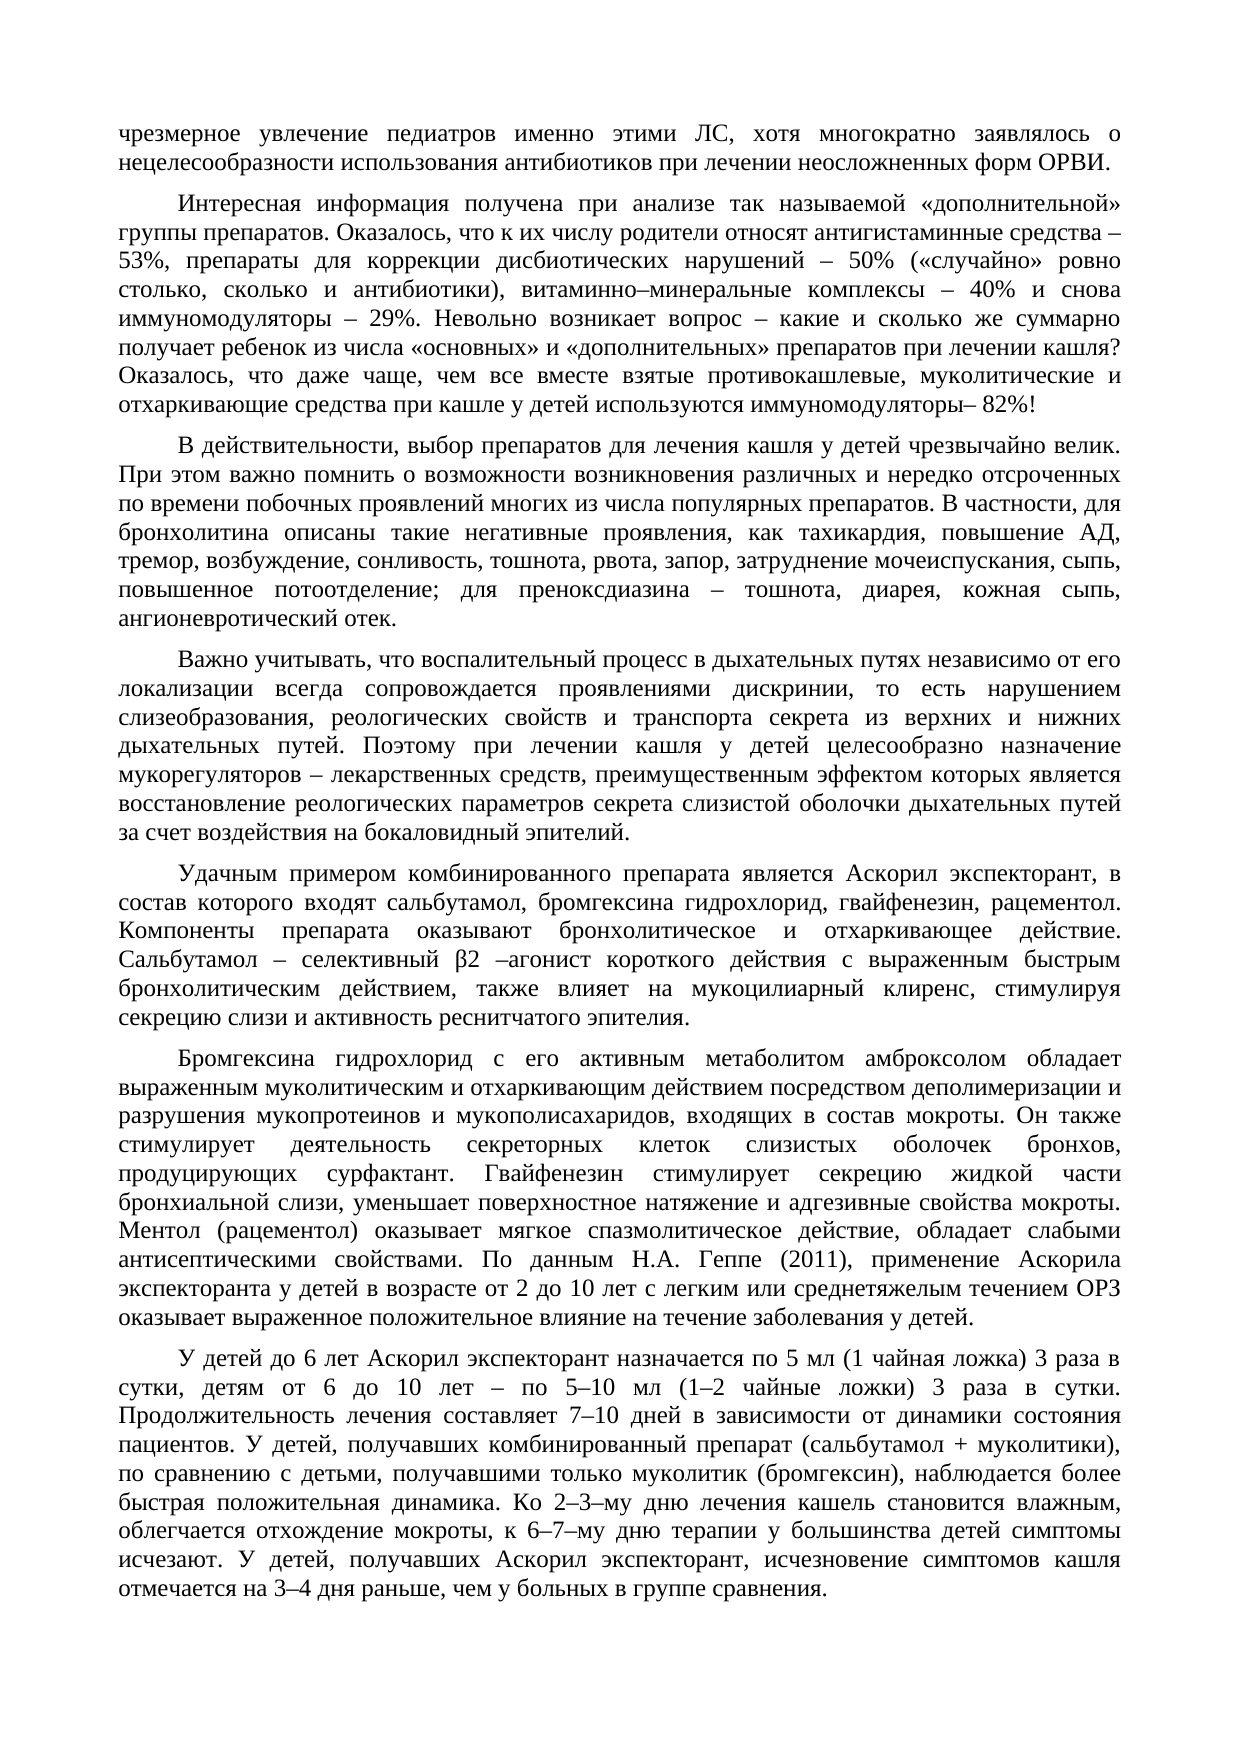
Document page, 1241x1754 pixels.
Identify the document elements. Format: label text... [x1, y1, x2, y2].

text Бромгексина гидрохлорид с его активным метаболитом амброксолом обладает выраженным муколитическим и отхаркивающим действием посредством деполимеризации и разрушения мукопротеинов и мукополисахаридов, входящих в состав мокроты. Он также стимулирует деятельность секреторных клеток слизистых оболочек бронхов, продуцирующих сурфактант. Гвайфенезин стимулирует секрецию жидкой части бронхиальной слизи, уменьшает поверхностное натяжение и адгезивные свойства мокроты. Ментол (рацементол) оказывает мягкое спазмолитическое действие, обладает слабыми антисептическими свойствами. По данным Н.А. Геппе (2011), применение Аскорила экспекторанта у детей в возрасте от 2 до 10 лет с легким или среднетяжелым течением ОРЗ оказывает выраженное положительное влияние на течение заболевания у детей. [118, 1043, 1122, 1331]
text Удачным примером комбинированного препарата является Аскорил экспекторант, в состав которого входят сальбутамол, бромгексина гидрохлорид, гвайфенезин, рацементол. Компоненты препарата оказывают бронхолитическое и отхаркивающее действие. Сальбутамол – селективный β2 –агонист короткого действия с выраженным быстрым бронхолитическим действием, также влияет на мукоцилиарный клиренс, стимулируя секрецию слизи и активность реснитчатого эпителия. [118, 858, 1122, 1031]
text У детей до 6 лет Аскорил экспекторант назначается по 5 мл (1 чайная ложка) 3 раза в сутки, детям от 6 до 10 лет – по 5–10 мл (1–2 чайные ложки) 3 раза в сутки. Продолжительность лечения составляет 7–10 дней в зависимости от динамики состояния пациентов. У детей, получавших комбинированный препарат (сальбутамол + муколитики), по сравнению с детьми, получавшими только муколитик (бромгексин), наблюдается более быстрая положительная динамика. Ко 2–3–му дню лечения кашель становится влажным, облегчается отхождение мокроты, к 6–7–му дню терапии у большинства детей симптомы исчезают. У детей, получавших Аскорил экспекторант, исчезновение симптомов кашля отмечается на 3–4 дня раньше, чем у больных в группе сравнения. [118, 1343, 1122, 1602]
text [118, 118, 1122, 176]
text Важно учитывать, что воспалительный процесс в дыхательных путях независимо от его локализации всегда сопровождается проявлениями дискринии, то есть нарушением слизеобразования, реологических свойств и транспорта секрета из верхних и нижних дыхательных путей. Поэтому при лечении кашля у детей целесообразно назначение мукорегуляторов – лекарственных средств, преимущественным эффектом которых является восстановление реологических параметров секрета слизистой оболочки дыхательных путей за счет воздействия на бокаловидный эпителий. [118, 644, 1122, 846]
text В действительности, выбор препаратов для лечения кашля у детей чрезвычайно велик. При этом важно помнить о возможности возникновения различных и нередко отсроченных по времени побочных проявлений многих из числа популярных препаратов. В частности, для бронхолитина описаны такие негативные проявления, как тахикардия, повышение АД, тремор, возбуждение, сонливость, тошнота, рвота, запор, затруднение мочеиспускания, сыпь, повышенное потоотделение; для преноксдиазина – тошнота, диарея, кожная сыпь, ангионевротический отек. [118, 431, 1122, 632]
text Интересная информация получена при анализе так называемой «дополнительной» группы препаратов. Оказалось, что к их числу родители относят антигистаминные средства – 53%, препараты для коррекции дисбиотических нарушений – 50% («случайно» ровно столько, сколько и антибиотики), витаминно–минеральные комплексы – 40% и снова иммуномодуляторы – 29%. Невольно возникает вопрос – какие и сколько же суммарно получает ребенок из числа «основных» и «дополнительных» препаратов при лечении кашля? Оказалось, что даже чаще, чем все вместе взятые противокашлевые, муколитические и отхаркивающие средства при кашле у детей используются иммуномодуляторы– 82%! [118, 188, 1122, 418]
